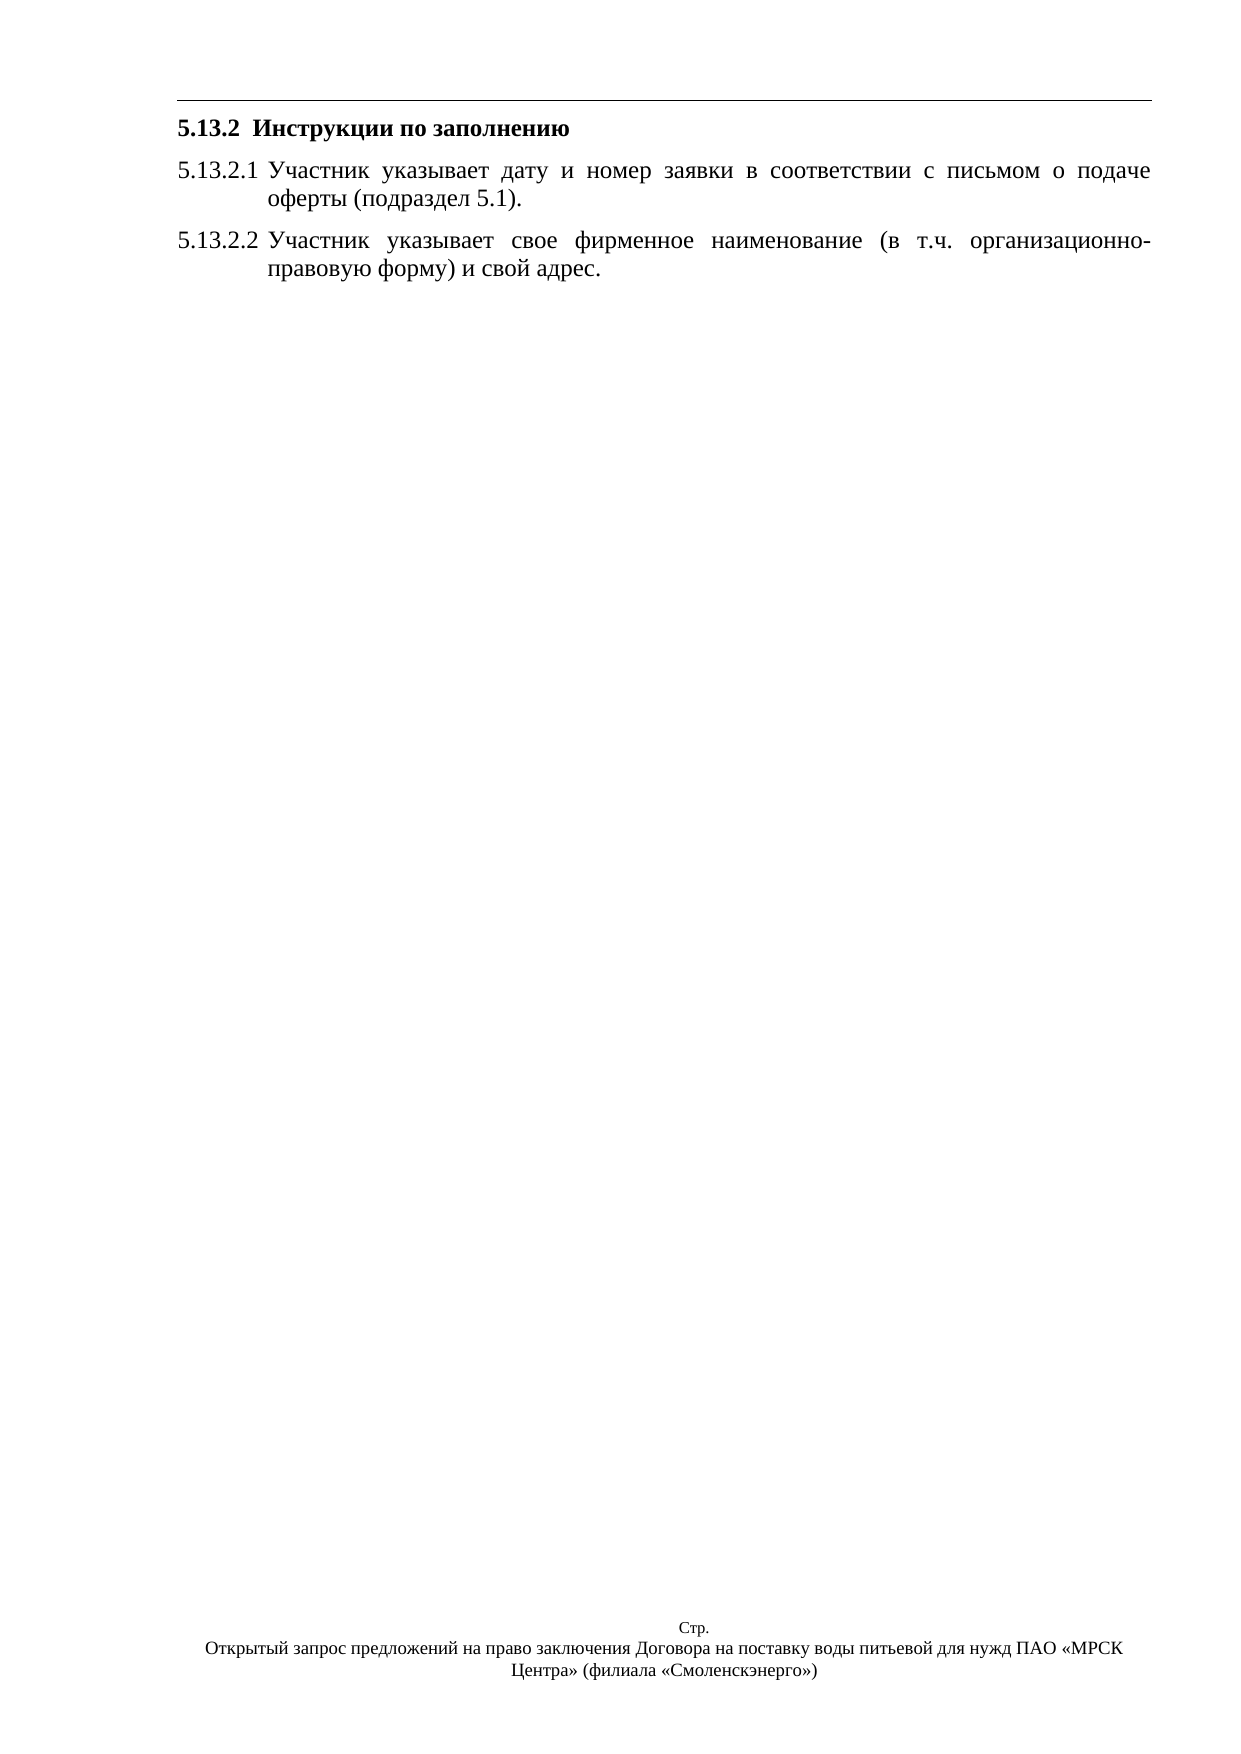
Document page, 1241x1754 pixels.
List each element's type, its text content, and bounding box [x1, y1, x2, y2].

subtitle Инструкции по заполнению [177, 113, 1152, 142]
list Участник указывает дату и номер заявки в соответствии с письмом о подаче оферты (подраздел 5.1). [177, 155, 1152, 212]
list Участник указывает свое фирменное наименование (в т.ч. организационно-правовую форму) и свой адрес. [177, 225, 1152, 282]
